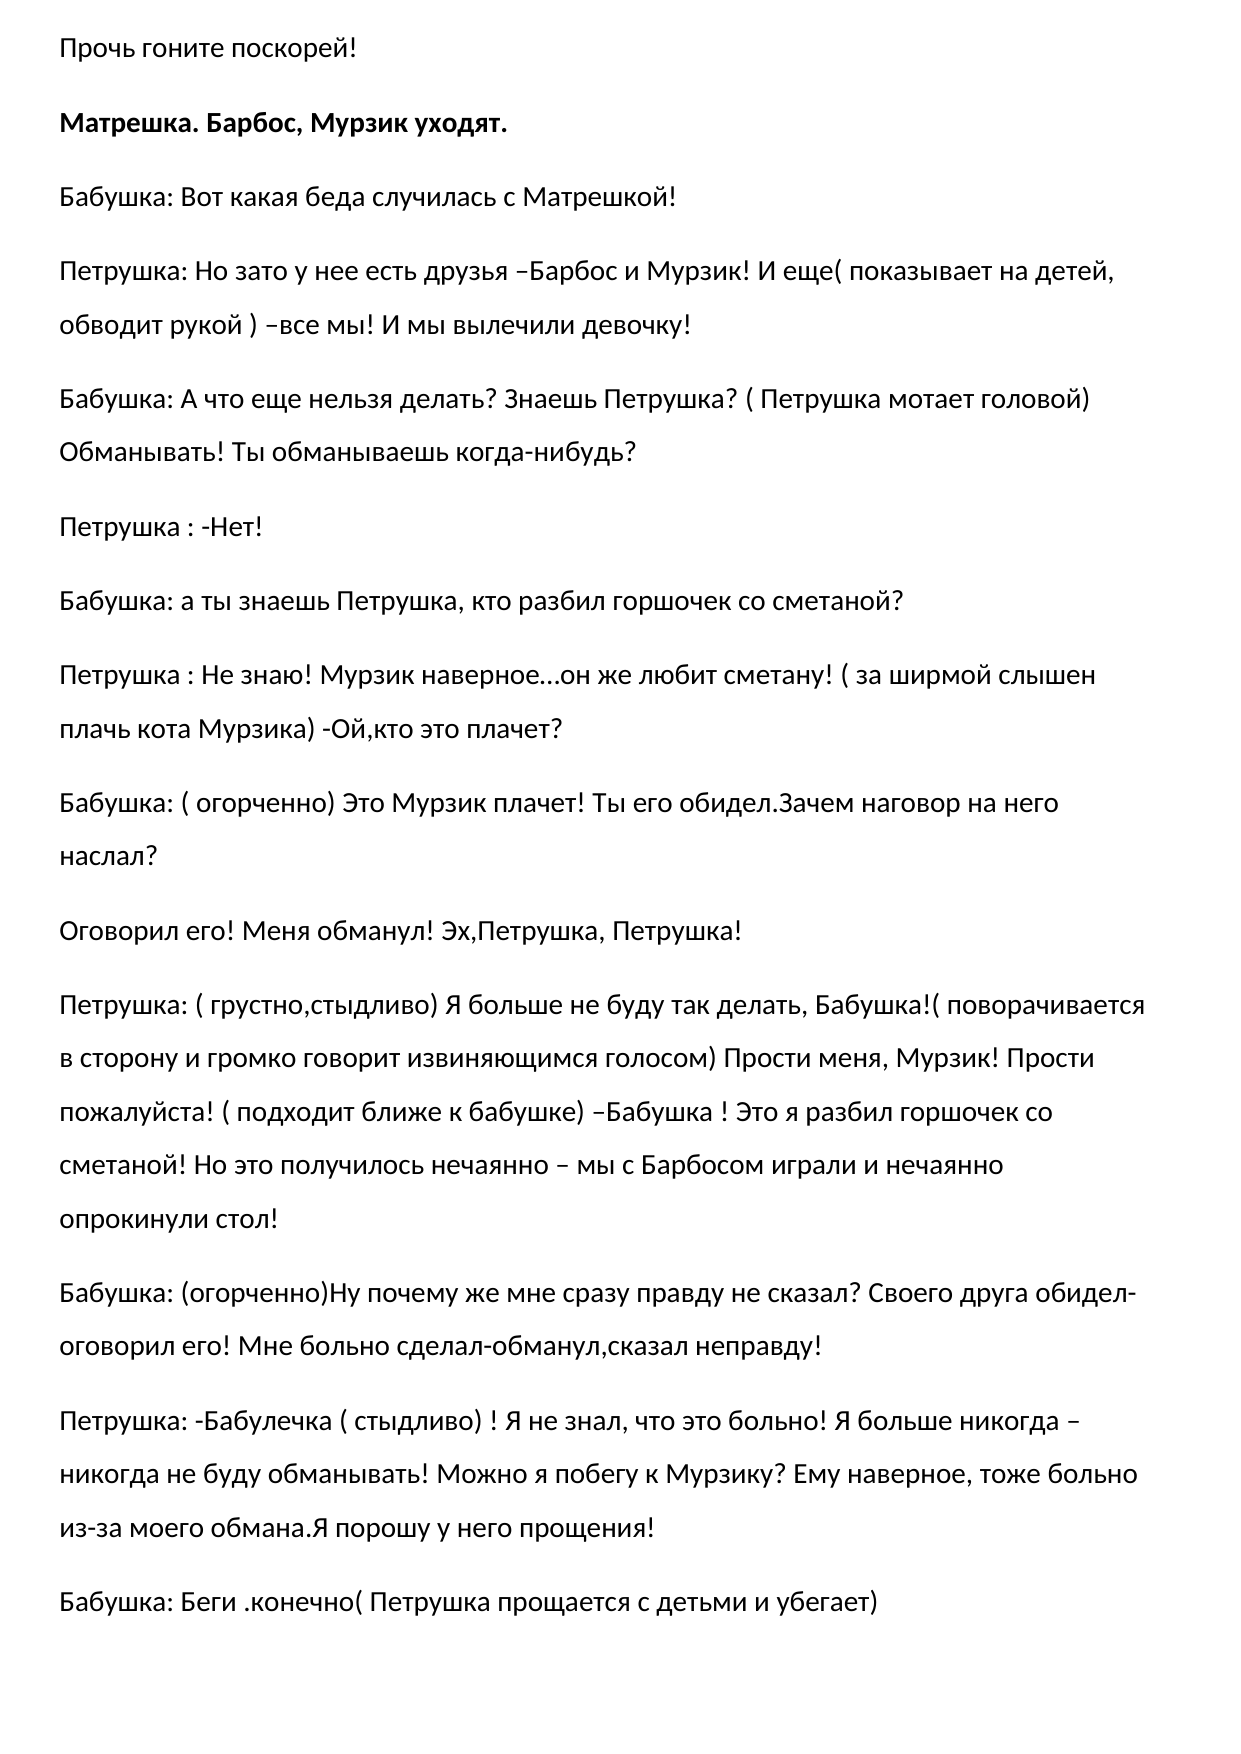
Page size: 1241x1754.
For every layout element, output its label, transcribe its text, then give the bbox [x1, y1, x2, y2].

text Бабушка: А что еще нельзя делать? Знаешь Петрушка? ( Петрушка мотает головой) Обманывать! Ты обманываешь когда-нибудь? [59, 380, 1152, 469]
text Прочь гоните поскорей! [59, 29, 1152, 65]
text Матрешка. Барбос, Мурзик уходят. [59, 104, 1152, 139]
text Бабушка: а ты знаешь Петрушка, кто разбил горшочек со сметаной? [59, 582, 1152, 618]
text Бабушка: (огорченно)Ну почему же мне сразу правду не сказал? Своего друга обидел- оговорил его! Мне больно сделал-обманул,сказал неправду! [59, 1274, 1152, 1363]
text Петрушка: Но зато у нее есть друзья –Барбос и Мурзик! И еще( показывает на детей, обводит рукой ) –все мы! И мы вылечили девочку! [59, 252, 1152, 341]
text Петрушка: -Бабулечка ( стыдливо) ! Я не знал, что это больно! Я больше никогда –никогда не буду обманывать! Можно я побегу к Мурзику? Ему наверное, тоже больно из-за моего обмана.Я порошу у него прощения! [59, 1402, 1152, 1544]
text Бабушка: ( огорченно) Это Мурзик плачет! Ты его обидел.Зачем наговор на него наслал? [59, 784, 1152, 873]
text Оговорил его! Меня обманул! Эх,Петрушка, Петрушка! [59, 912, 1152, 947]
text Петрушка : -Нет! [59, 508, 1152, 543]
text Бабушка: Беги .конечно( Петрушка прощается с детьми и убегает) [59, 1583, 1152, 1618]
text Петрушка : Не знаю! Мурзик наверное…он же любит сметану! ( за ширмой слышен плачь кота Мурзика) -Ой,кто это плачет? [59, 656, 1152, 745]
text Петрушка: ( грустно,стыдливо) Я больше не буду так делать, Бабушка!( поворачивается в сторону и громко говорит извиняющимся голосом) Прости меня, Мурзик! Прости пожалуйста! ( подходит ближе к бабушке) –Бабушка ! Это я разбил горшочек со сметаной! Но это получилось нечаянно – мы с Барбосом играли и нечаянно опрокинули стол! [59, 986, 1152, 1235]
text Бабушка: Вот какая беда случилась с Матрешкой! [59, 178, 1152, 214]
